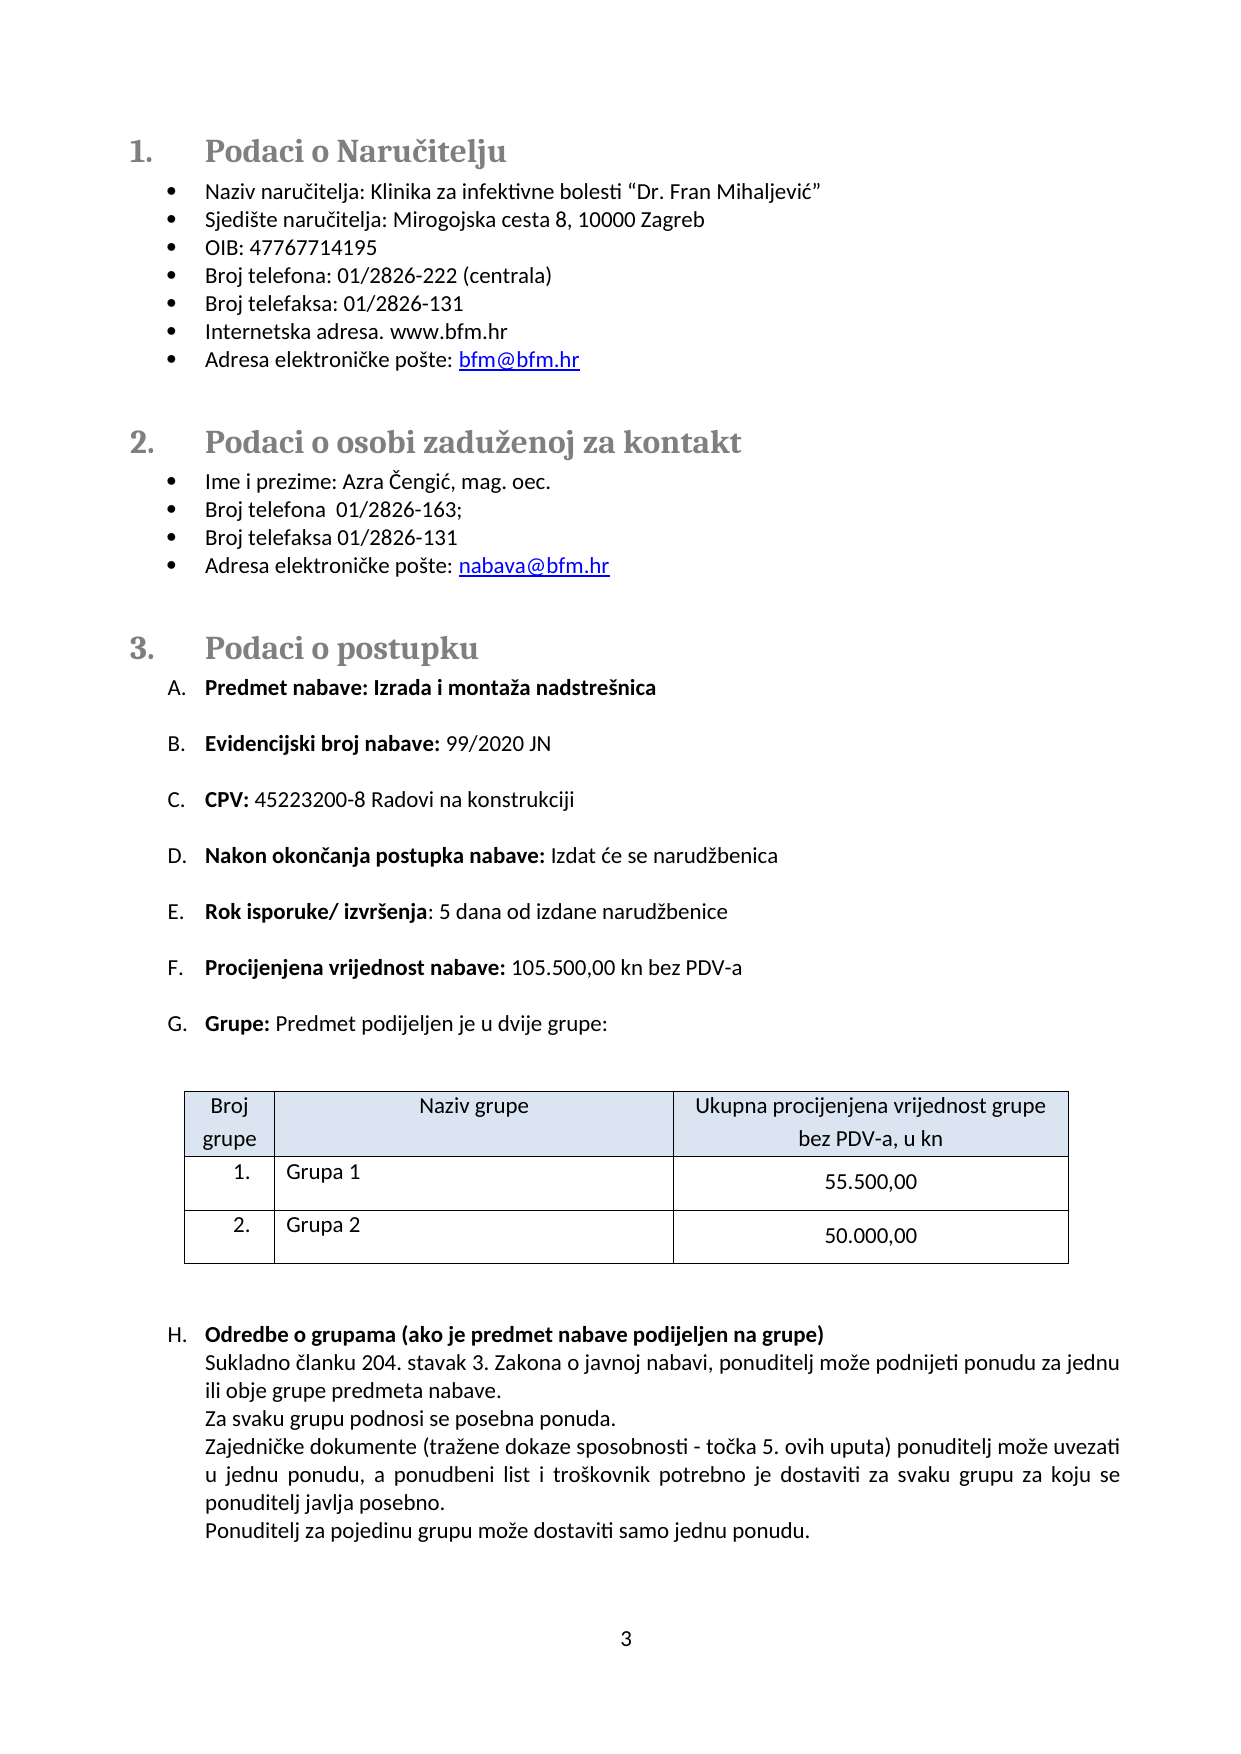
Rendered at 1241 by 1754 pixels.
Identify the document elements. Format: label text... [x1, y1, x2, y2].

text Sukladno članku 204. stavak 3. Zakona o javnoj nabavi, ponuditelj može podnijeti ponudu za jednu ili obje grupe predmeta nabave. [205, 1348, 1122, 1404]
text Podaci o Naručitelju [130, 133, 1122, 171]
table_cell Grupa 1 [275, 1157, 673, 1209]
list Predmet nabave: Izrada i montaža nadstrešnica [167, 673, 1122, 701]
text Podaci o osobi zaduženoj za kontakt [130, 423, 1122, 461]
table_cell [185, 1157, 274, 1209]
list Naziv naručitelja: Klinika za infektivne bolesti “Dr. Fran Mihaljević” [167, 177, 1122, 205]
list Adresa elektroničke pošte: nabava@bfm.hr [167, 551, 1122, 579]
list Sjedište naručitelja: Mirogojska cesta 8, 10000 Zagreb [167, 205, 1122, 233]
list OIB: 47767714195 [167, 233, 1122, 261]
list Nakon okončanja postupka nabave: Izdat će se narudžbenica [167, 841, 1122, 869]
table_header Broj grupe [185, 1092, 274, 1156]
list Broj telefaksa: 01/2826-131 [167, 289, 1122, 317]
list Grupe: Predmet podijeljen je u dvije grupe: [167, 1009, 1122, 1038]
text Podaci o postupku [130, 629, 1122, 668]
list Adresa elektroničke pošte: bfm@bfm.hr [167, 345, 1122, 373]
list Odredbe o grupama (ako je predmet nabave podijeljen na grupe) [167, 1320, 1122, 1348]
list Internetska adresa. www.bfm.hr [167, 317, 1122, 345]
list Evidencijski broj nabave: 99/2020 JN [167, 729, 1122, 757]
list Broj telefona 01/2826-163; [167, 495, 1122, 523]
list CPV: 45223200-8 Radovi na konstrukciji [167, 785, 1122, 813]
table_cell Grupa 2 [275, 1211, 673, 1263]
table_header Naziv grupe [275, 1092, 673, 1156]
table_cell 55.500,00 [674, 1157, 1068, 1209]
list Procijenjena vrijednost nabave: 105.500,00 kn bez PDV-a [167, 953, 1122, 982]
table_cell [185, 1211, 274, 1263]
table_cell 50.000,00 [674, 1211, 1068, 1263]
list Broj telefona: 01/2826-222 (centrala) [167, 261, 1122, 289]
list Rok isporuke/ izvršenja: 5 dana od izdane narudžbenice [167, 897, 1122, 926]
text Zajedničke dokumente (tražene dokaze sposobnosti - točka 5. ovih uputa) ponuditelj može uvezati u jednu ponudu, a ponudbeni list i troškovnik potrebno je dostaviti za svaku grupu za koju se ponuditelj javlja posebno. [205, 1432, 1122, 1516]
list Ime i prezime: Azra Čengić, mag. oec. [167, 467, 1122, 495]
text Za svaku grupu podnosi se posebna ponuda. [205, 1404, 1122, 1432]
table_header Ukupna procijenjena vrijednost grupe bez PDV-a, u kn [674, 1092, 1068, 1156]
list Broj telefaksa 01/2826-131 [167, 523, 1122, 551]
text Ponuditelj za pojedinu grupu može dostaviti samo jednu ponudu. [205, 1516, 1122, 1544]
